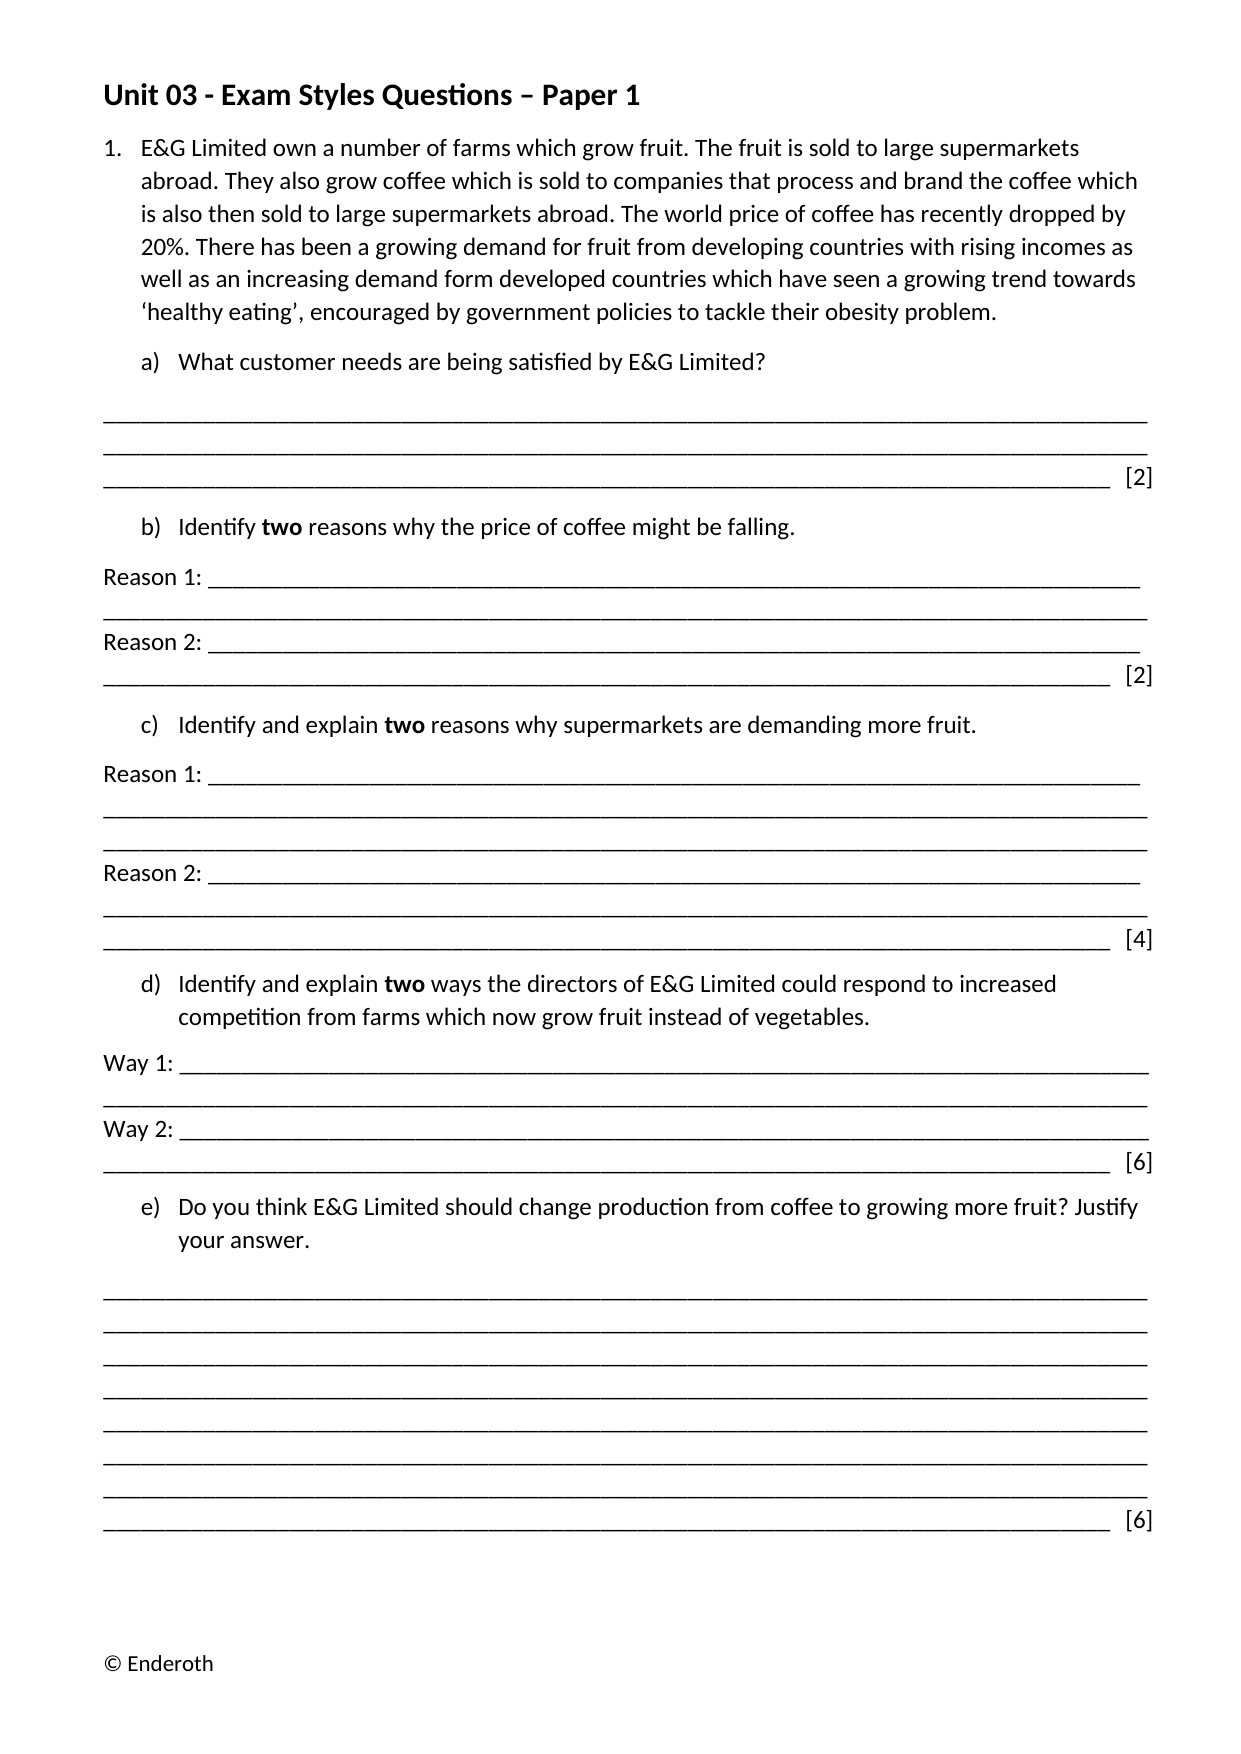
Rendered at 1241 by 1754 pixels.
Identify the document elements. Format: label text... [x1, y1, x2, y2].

list Identify and explain two ways the directors of E&G Limited could respond to increased competition from farms which now grow fruit instead of vegetables. [141, 968, 1153, 1032]
list Identify two reasons why the price of coffee might be falling. [141, 511, 1153, 542]
list Identify and explain two reasons why supermarkets are demanding more fruit. [141, 709, 1153, 739]
list E&G Limited own a number of farms which grow fruit. The fruit is sold to large supermarkets abroad. They also grow coffee which is sold to companies that process and brand the coffee which is also then sold to large supermarkets abroad. The world price of coffee has recently dropped by 20%. There has been a growing demand for fruit from developing countries with rising incomes as well as an increasing demand form developed countries which have seen a growing trend towards ‘healthy eating’, encouraged by government policies to tackle their obesity problem. [103, 132, 1153, 327]
text Reason 1: ___________________________________________________________________________ ____________________________________________________________________________________ Reason 2: ___________________________________________________________________________ _________________________________________________________________________________ [2] [103, 561, 1153, 690]
list What customer needs are being satisfied by E&G Limited? [141, 346, 1153, 377]
text Way 1: ______________________________________________________________________________ ____________________________________________________________________________________ Way 2: ______________________________________________________________________________ _________________________________________________________________________________ [6] [103, 1047, 1153, 1176]
text _________________________________________________________________________________________________________________________________________________________________________________________________________________________________________________________ [2] [103, 396, 1153, 492]
text Reason 1: ___________________________________________________________________________ ________________________________________________________________________________________________________________________________________________________________________ Reason 2: ___________________________________________________________________________ _____________________________________________________________________________________________________________________________________________________________________ [4] [103, 758, 1153, 954]
text _____________________________________________________________________________________________________________________________________________________________________________________________________________________________________________________________________________________________________________________________________________________________________________________________________________________________________________________________________________________________________________________________________________________________________________________________________________________________________________________________________________________________ [6] [103, 1273, 1153, 1534]
list Do you think E&G Limited should change production from coffee to growing more fruit? Justify your answer. [141, 1191, 1153, 1254]
